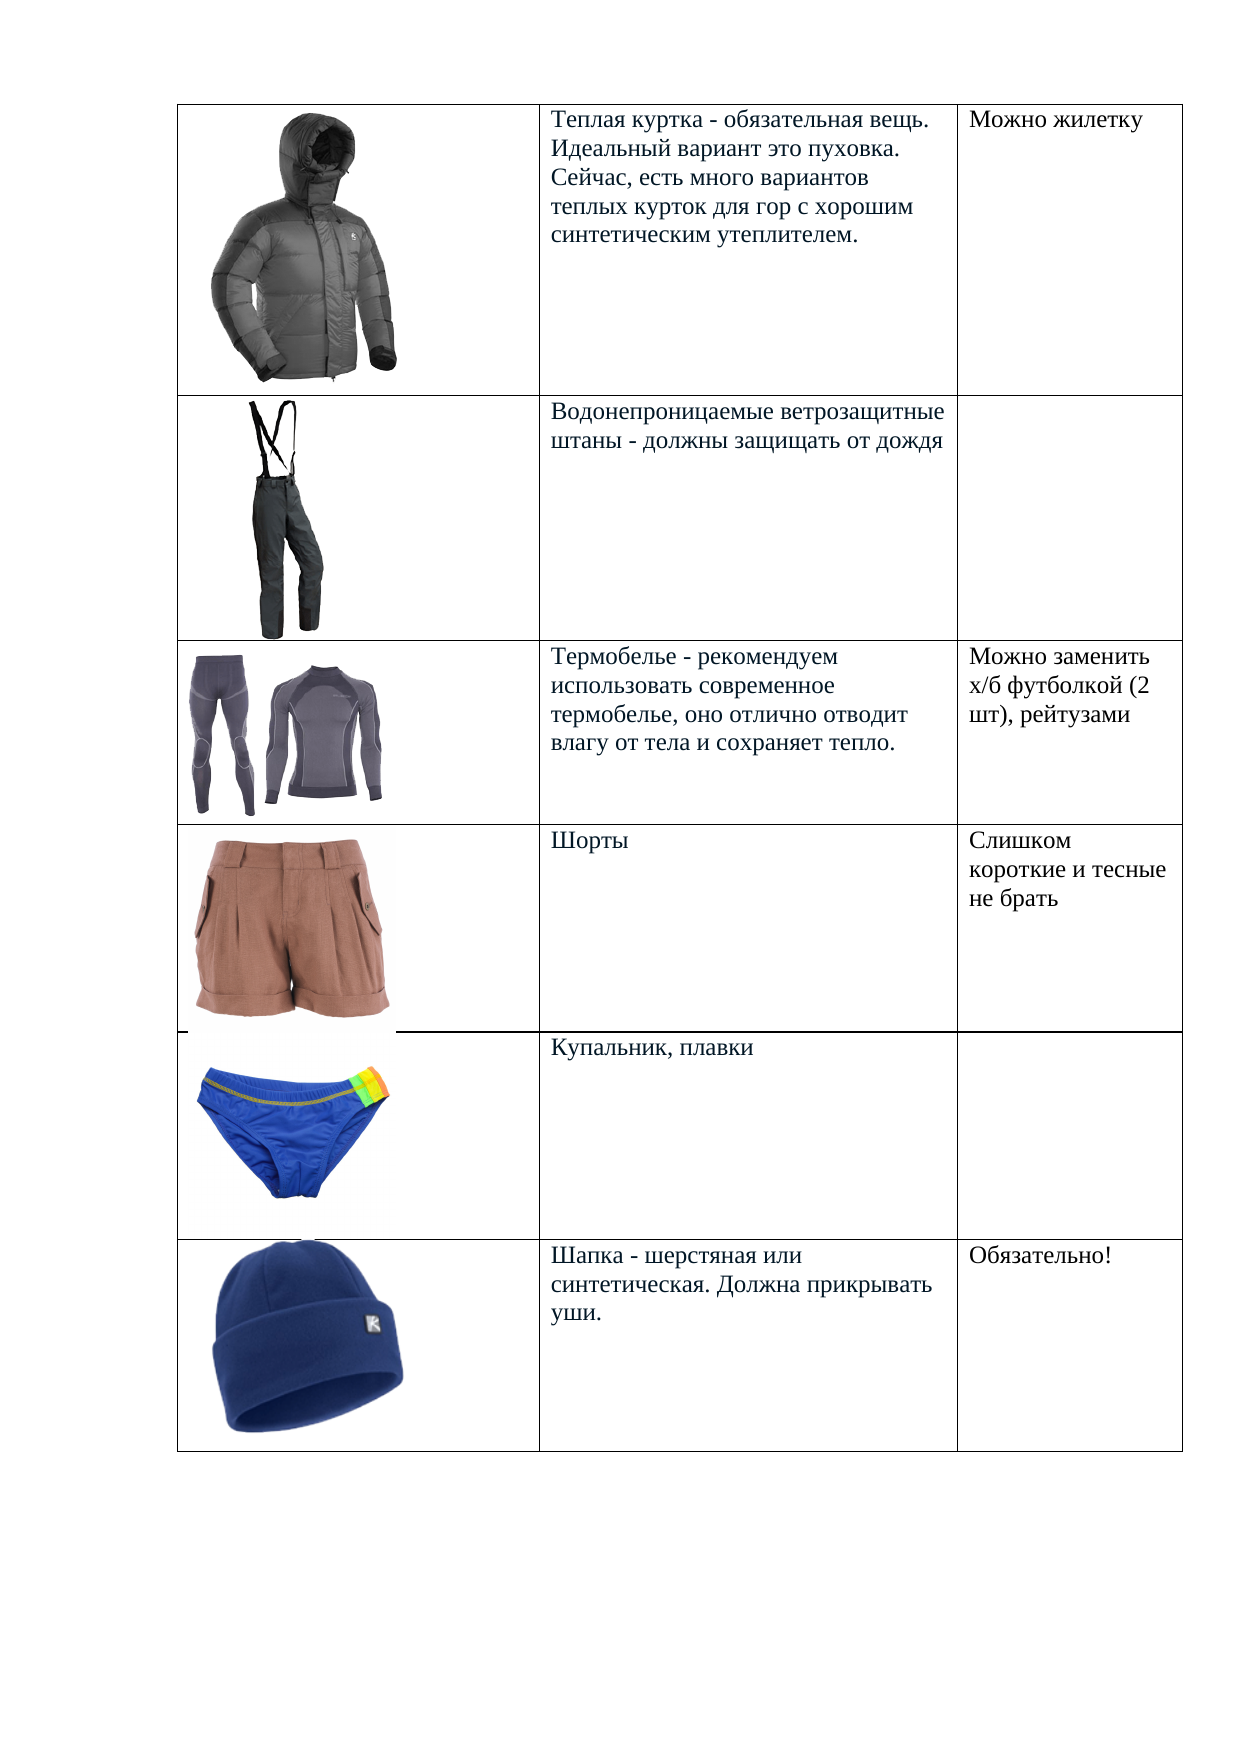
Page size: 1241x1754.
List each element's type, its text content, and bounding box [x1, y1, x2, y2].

table_cell [178, 1033, 188, 1239]
table_cell Водонепроницаемые ветрозащитные штаны - должны защищать от дождя [540, 396, 957, 640]
table_cell Слишком короткие и тесные не брать [958, 825, 1182, 1031]
table_cell [958, 396, 1182, 640]
table_cell [958, 1033, 1182, 1239]
table_cell Термобелье - рекомендуем использовать современное термобелье, оно отлично отводит влагу от тела и сохраняет тепло. [540, 641, 957, 824]
table_cell Можно жилетку [958, 105, 1182, 395]
table_cell [427, 1240, 539, 1451]
picture [188, 641, 389, 824]
table_cell [379, 396, 539, 640]
table_cell [416, 105, 539, 395]
table_cell [389, 641, 539, 824]
table_cell Шапка - шерстяная или синтетическая. Должна прикрывать уши. [540, 1240, 957, 1451]
table_cell Купальник, плавки [540, 1033, 957, 1239]
table_cell [178, 641, 188, 824]
table_cell [178, 1240, 188, 1451]
picture [188, 825, 427, 1451]
table_cell [396, 825, 539, 1031]
table_cell Теплая куртка - обязательная вещь. Идеальный вариант это пуховка. Сейчас, есть много вариантов теплых курток для гор с хорошим синтетическим утеплителем. [540, 105, 957, 395]
table_cell Шорты [540, 825, 957, 1031]
picture [188, 104, 416, 640]
table_cell Обязательно! [958, 1240, 1182, 1451]
table_cell [396, 1033, 539, 1239]
table_cell [178, 396, 188, 640]
table_cell Можно заменить х/б футболкой (2 шт), рейтузами [958, 641, 1182, 824]
table_cell [178, 825, 188, 1031]
table_cell [178, 105, 188, 395]
